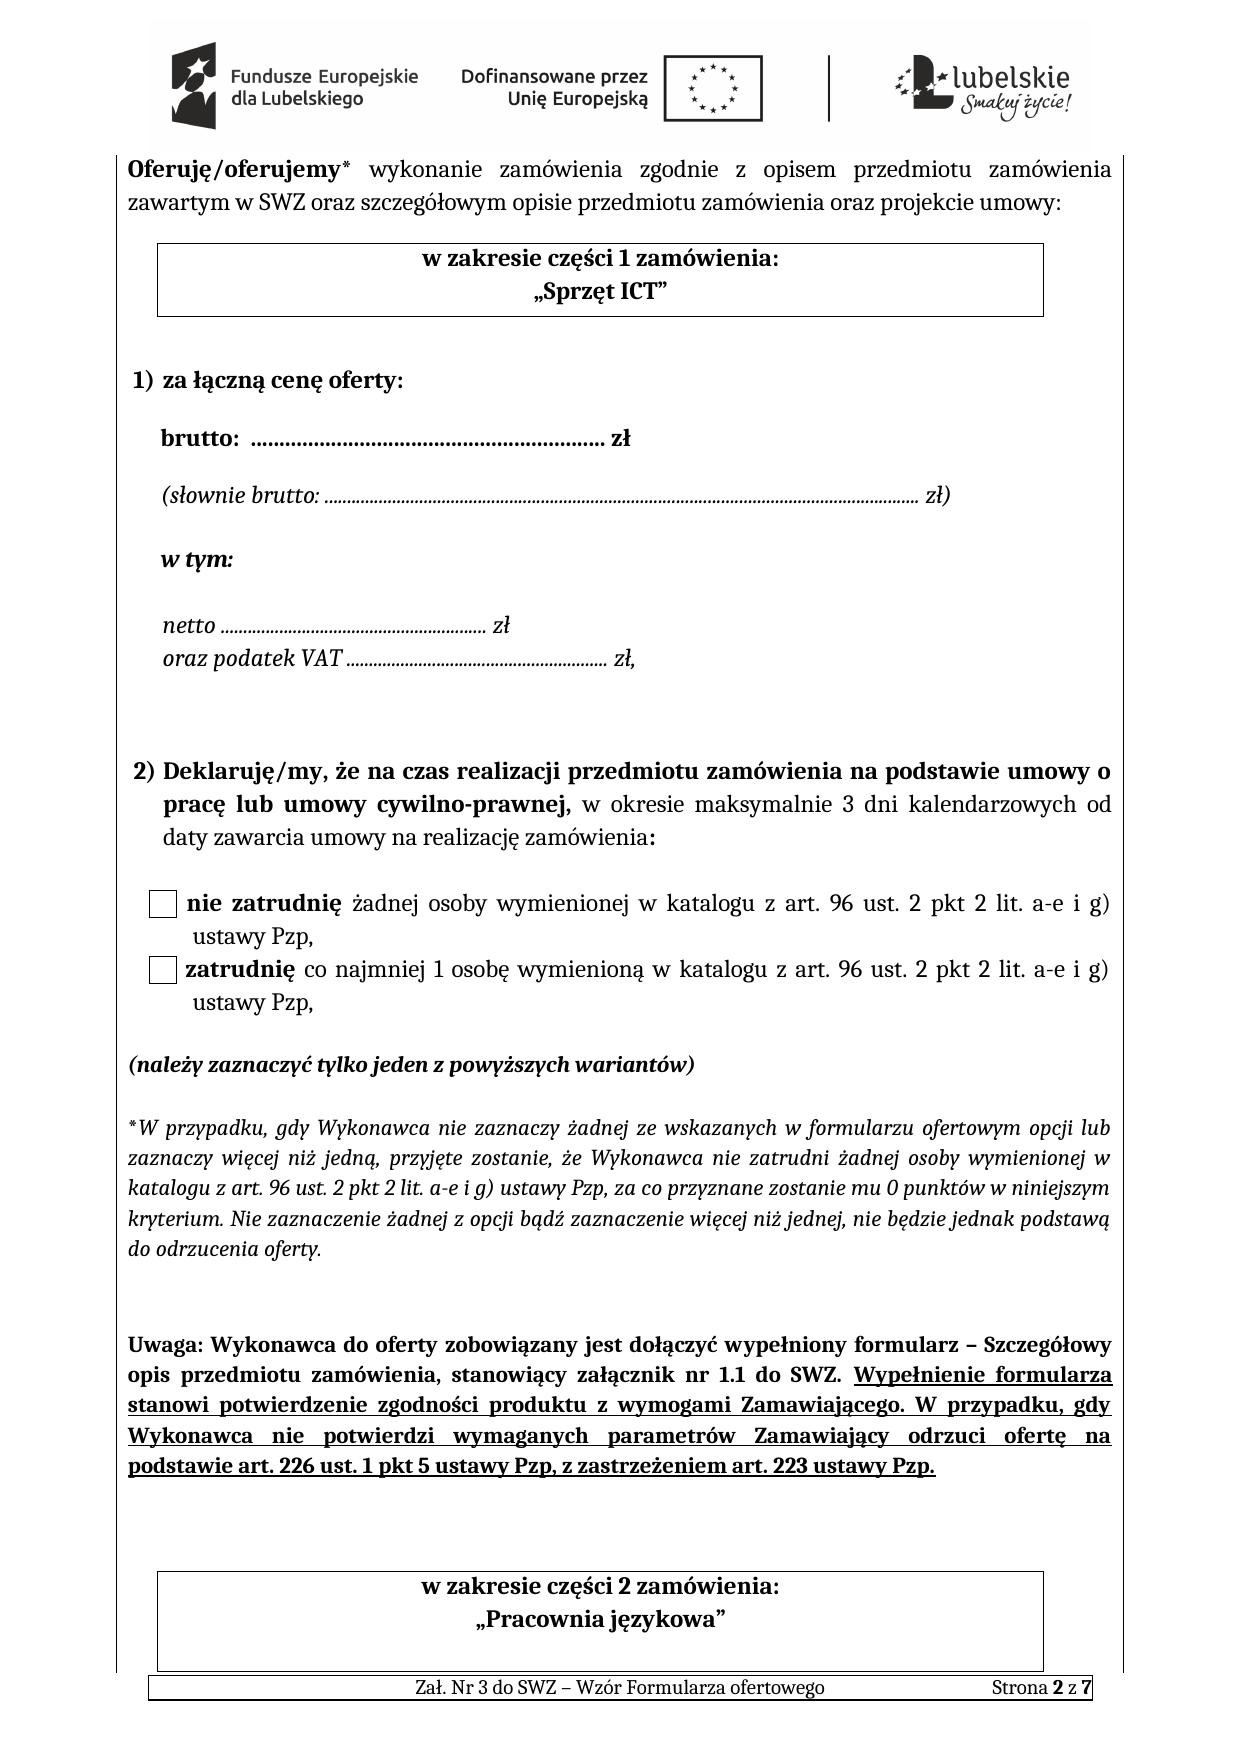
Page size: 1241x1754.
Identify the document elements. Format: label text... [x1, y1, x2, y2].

picture [148, 19, 1093, 152]
